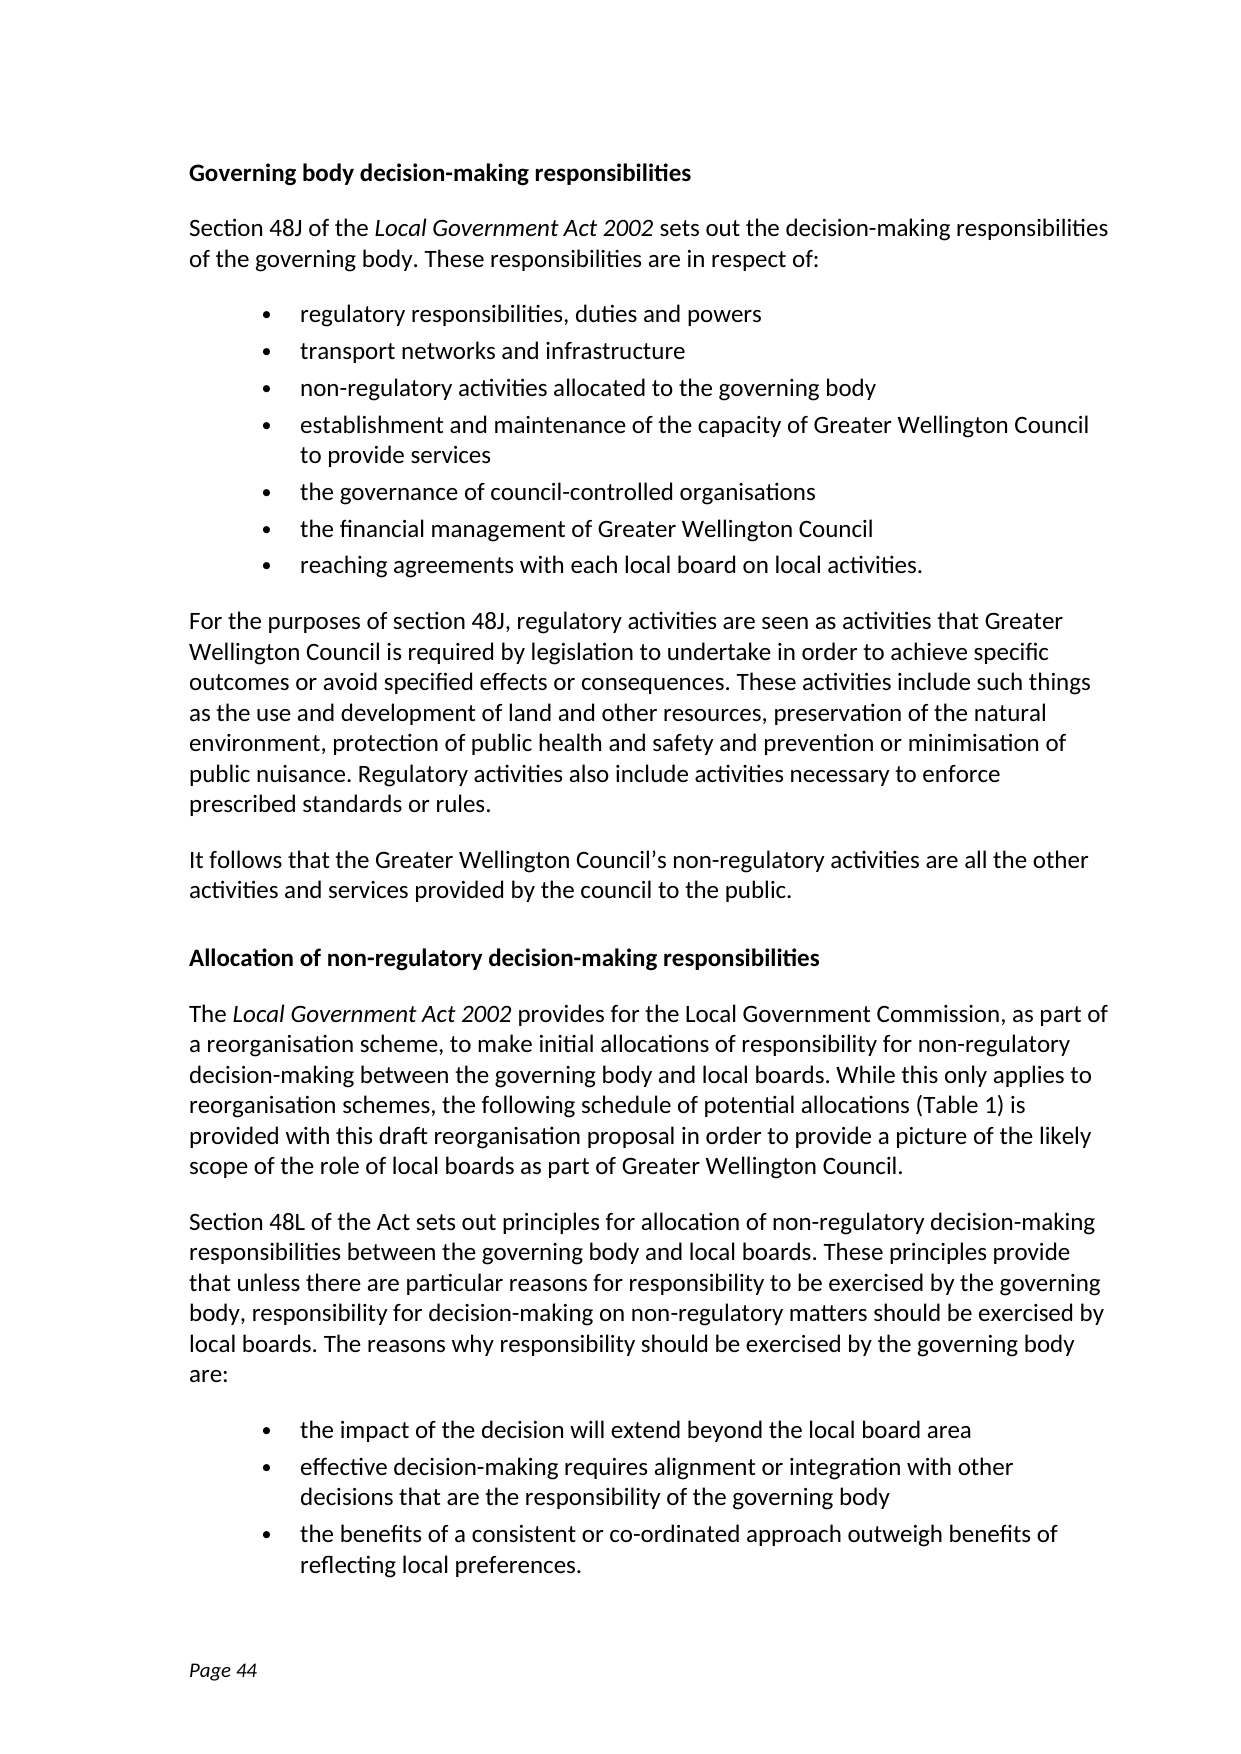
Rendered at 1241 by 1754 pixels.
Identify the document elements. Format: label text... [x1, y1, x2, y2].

text regulatory responsibilities, duties and powers [263, 298, 1110, 329]
text Section 48J of the Local Government Act 2002 sets out the decision-making responsibilities of the governing body. These responsibilities are in respect of: [189, 212, 1110, 273]
text effective decision-making requires alignment or integration with other decisions that are the responsibility of the governing body [263, 1451, 1110, 1512]
text transport networks and infrastructure [263, 335, 1110, 366]
text the financial management of Greater Wellington Council [263, 513, 1110, 543]
text reaching agreements with each local board on local activities. [263, 550, 1110, 580]
text the impact of the decision will extend beyond the local board area [263, 1414, 1110, 1445]
text Section 48L of the Act sets out principles for allocation of non-regulatory decision-making responsibilities between the governing body and local boards. These principles provide that unless there are particular reasons for responsibility to be exercised by the governing body, responsibility for decision-making on non-regulatory matters should be exercised by local boards. The reasons why responsibility should be exercised by the governing body are: [189, 1206, 1110, 1389]
subtitle Allocation of non-regulatory decision-making responsibilities [189, 942, 1110, 973]
text For the purposes of section 48J, regulatory activities are seen as activities that Greater Wellington Council is required by legislation to undertake in order to achieve specific outcomes or avoid specified effects or consequences. These activities include such things as the use and development of land and other resources, preservation of the natural environment, protection of public health and safety and prevention or minimisation of public nuisance. Regulatory activities also include activities necessary to enforce prescribed standards or rules. [189, 605, 1110, 819]
text the benefits of a consistent or co-ordinated approach outweigh benefits of reflecting local preferences. [263, 1518, 1110, 1579]
text establishment and maintenance of the capacity of Greater Wellington Council to provide services [263, 409, 1110, 470]
text non-regulatory activities allocated to the governing body [263, 372, 1110, 403]
text It follows that the Greater Wellington Council’s non-regulatory activities are all the other activities and services provided by the council to the public. [189, 844, 1110, 905]
subtitle Governing body decision-making responsibilities [189, 157, 1110, 187]
text The Local Government Act 2002 provides for the Local Government Commission, as part of a reorganisation scheme, to make initial allocations of responsibility for non-regulatory decision-making between the governing body and local boards. While this only applies to reorganisation schemes, the following schedule of potential allocations (Table 1) is provided with this draft reorganisation proposal in order to provide a picture of the likely scope of the role of local boards as part of Greater Wellington Council. [189, 998, 1110, 1181]
text the governance of council-controlled organisations [263, 476, 1110, 507]
